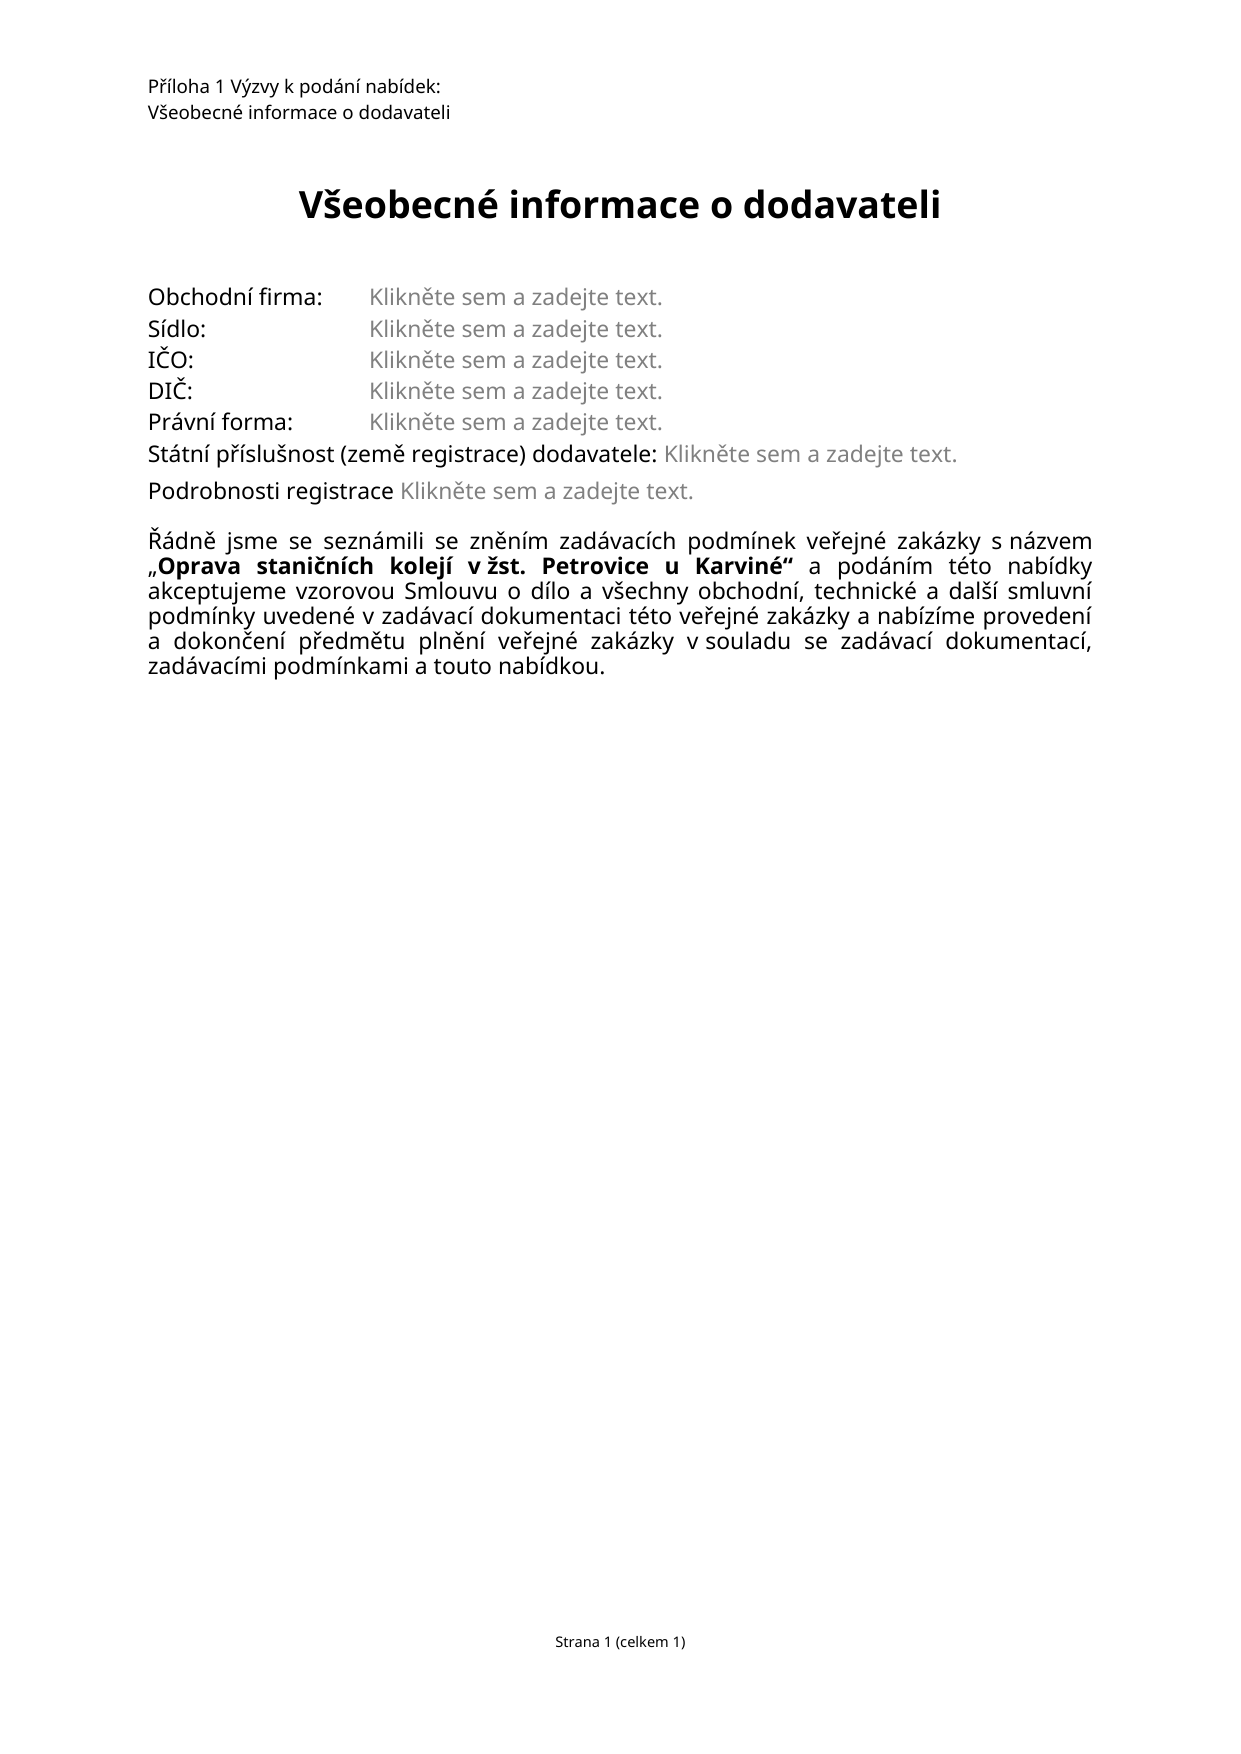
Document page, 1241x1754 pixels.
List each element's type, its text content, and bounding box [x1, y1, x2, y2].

text Podrobnosti registrace [148, 479, 1093, 504]
text DIČ: [148, 379, 1093, 404]
text Sídlo: [148, 317, 1093, 342]
text Obchodní firma: [148, 286, 1093, 311]
text Právní forma: [148, 411, 1093, 436]
text Státní příslušnost (země registrace) dodavatele: [148, 442, 1093, 467]
text IČO: [148, 348, 1093, 373]
title Všeobecné informace o dodavateli [148, 178, 1093, 229]
text Řádně jsme se seznámili se zněním zadávacích podmínek veřejné zakázky s názvem „Oprava staničních kolejí v žst. Petrovice u Karviné“ a podáním této nabídky akceptujeme vzorovou Smlouvu o dílo a všechny obchodní, technické a další smluvní podmínky uvedené v zadávací dokumentaci této veřejné zakázky a nabízíme provedení a dokončení předmětu plnění veřejné zakázky v souladu se zadávací dokumentací, zadávacími podmínkami a touto nabídkou. [148, 529, 1093, 679]
